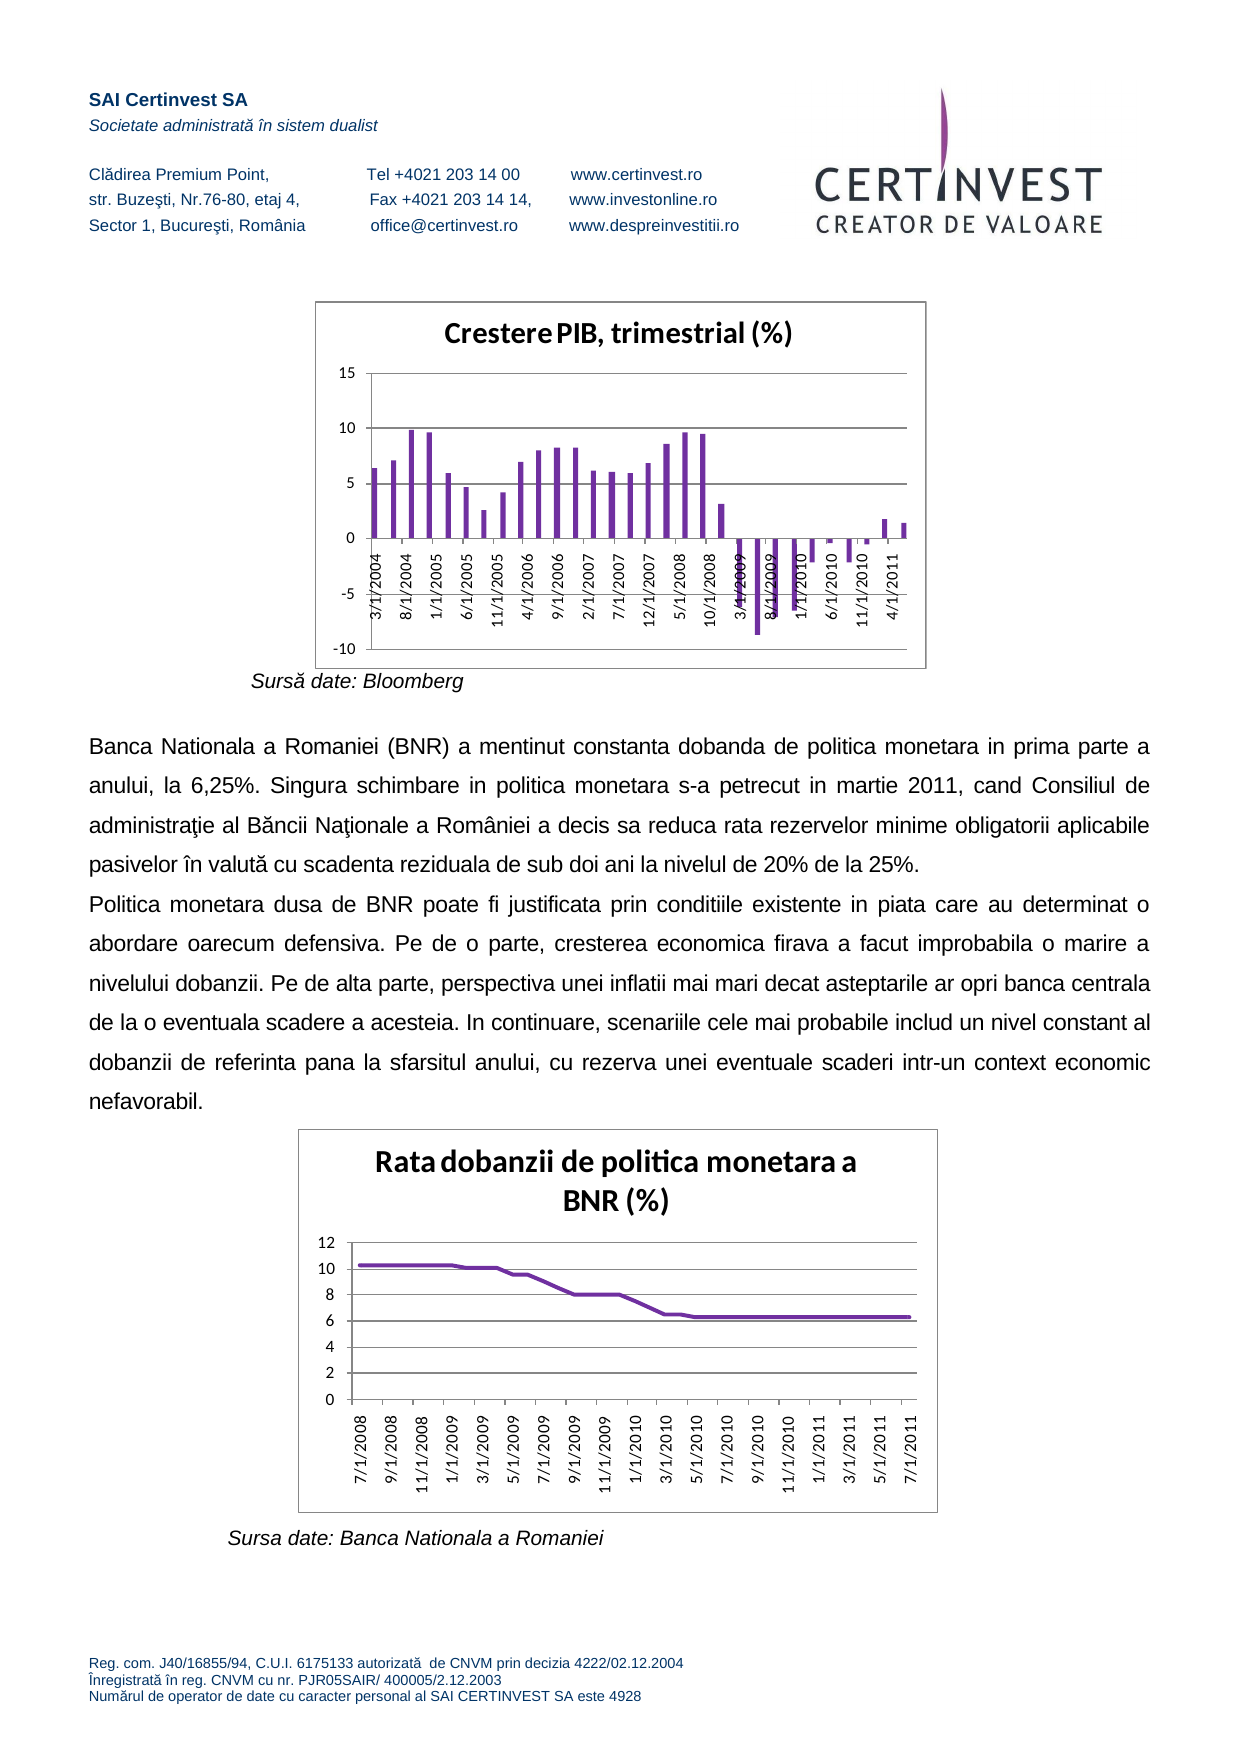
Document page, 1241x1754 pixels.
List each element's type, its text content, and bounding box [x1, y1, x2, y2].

text Banca Nationala a Romaniei (BNR) a mentinut constanta dobanda de politica monetara in prima parte a anului, la 6,25%. Singura schimbare in politica monetara s-a petrecut in martie 2011, cand Consiliul de administraţie al Băncii Naţionale a României a decis sa reduca rata rezervelor minime obligatorii aplicabile pasivelor în valută cu scadenta reziduala de sub doi ani la nivelul de 20% de la 25%. [89, 733, 1152, 878]
picture [780, 80, 1137, 239]
text Sursă date: Bloomberg [89, 669, 1152, 693]
text Politica monetara dusa de BNR poate fi justificata prin conditiile existente in piata care au determinat o abordare oarecum defensiva. Pe de o parte, cresterea economica firava a facut improbabila o marire a nivelului dobanzii. Pe de alta parte, perspectiva unei inflatii mai mari decat asteptarile ar opri banca centrala de la o eventuala scadere a acesteia. In continuare, scenariile cele mai probabile includ un nivel constant al dobanzii de referinta pana la sfarsitul anului, cu rezerva unei eventuale scaderi intr-un context economic nefavorabil. [89, 891, 1152, 1114]
text Sursa date: Banca Nationala a Romaniei [89, 1525, 1152, 1549]
